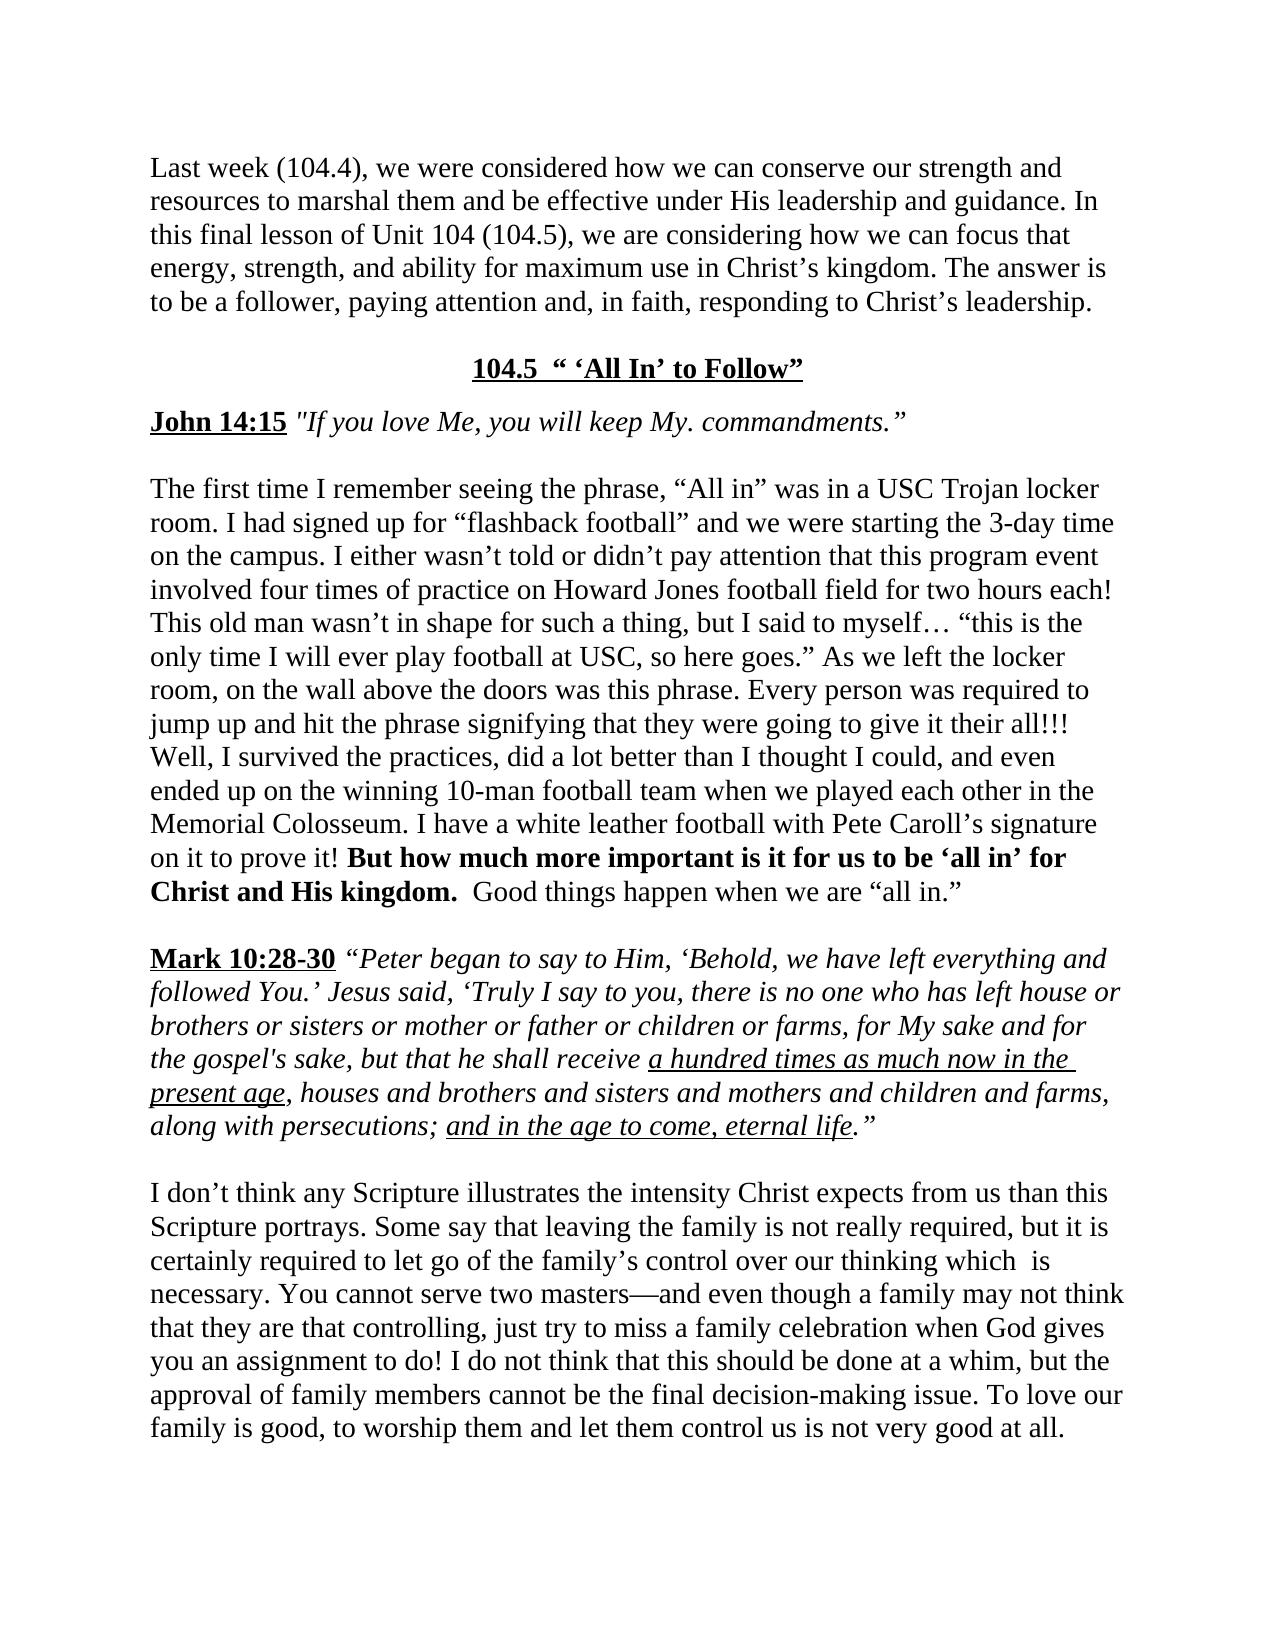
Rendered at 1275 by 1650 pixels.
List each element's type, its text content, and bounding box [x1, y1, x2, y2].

text Well, I survived the practices, did a lot better than I thought I could, and even ended up on the winning 10-man football team when we played each other in the Memorial Colosseum. I have a white leather football with Pete Caroll’s signature on it to prove it! But how much more important is it for us to be ‘all in’ for Christ and His kingdom. Good things happen when we are “all in.” [150, 739, 1125, 907]
text Last week (104.4), we were considered how we can conserve our strength and resources to marshal them and be effective under His leadership and guidance. In this final lesson of Unit 104 (104.5), we are considering how we can focus that energy, strength, and ability for maximum use in Christ’s kingdom. The answer is to be a follower, paying attention and, in faith, responding to Christ’s leadership. [150, 150, 1125, 318]
text The first time I remember seeing the phrase, “All in” was in a USC Trojan locker room. I had signed up for “flashback football” and we were starting the 3-day time on the campus. I either wasn’t told or didn’t pay attention that this program event involved four times of practice on Howard Jones football field for two hours each! This old man wasn’t in shape for such a thing, but I said to myself… “this is the only time I will ever play football at USC, so here goes.” As we left the locker room, on the wall above the doors was this phrase. Every person was required to jump up and hit the phrase signifying that they were going to give it their all!!! [150, 471, 1125, 739]
text 104.5 “ ‘All In’ to Follow” [150, 351, 1125, 385]
text John 14:15 "If you love Me, you will keep My. commandments.” [150, 404, 1125, 438]
text Mark 10:28-30 “Peter began to say to Him, ‘Behold, we have left everything and followed You.’ Jesus said, ‘Truly I say to you, there is no one who has left house or brothers or sisters or mother or father or children or farms, for My sake and for the gospel's sake, but that he shall receive a hundred times as much now in the present age, houses and brothers and sisters and mothers and children and farms, along with persecutions; and in the age to come, eternal life.” [150, 941, 1125, 1142]
text I don’t think any Scripture illustrates the intensity Christ expects from us than this Scripture portrays. Some say that leaving the family is not really required, but it is certainly required to let go of the family’s control over our thinking which is necessary. You cannot serve two masters—and even though a family may not think that they are that controlling, just try to miss a family celebration when God gives you an assignment to do! I do not think that this should be done at a whim, but the approval of family members cannot be the final decision-making issue. To love our family is good, to worship them and let them control us is not very good at all. [150, 1176, 1125, 1444]
